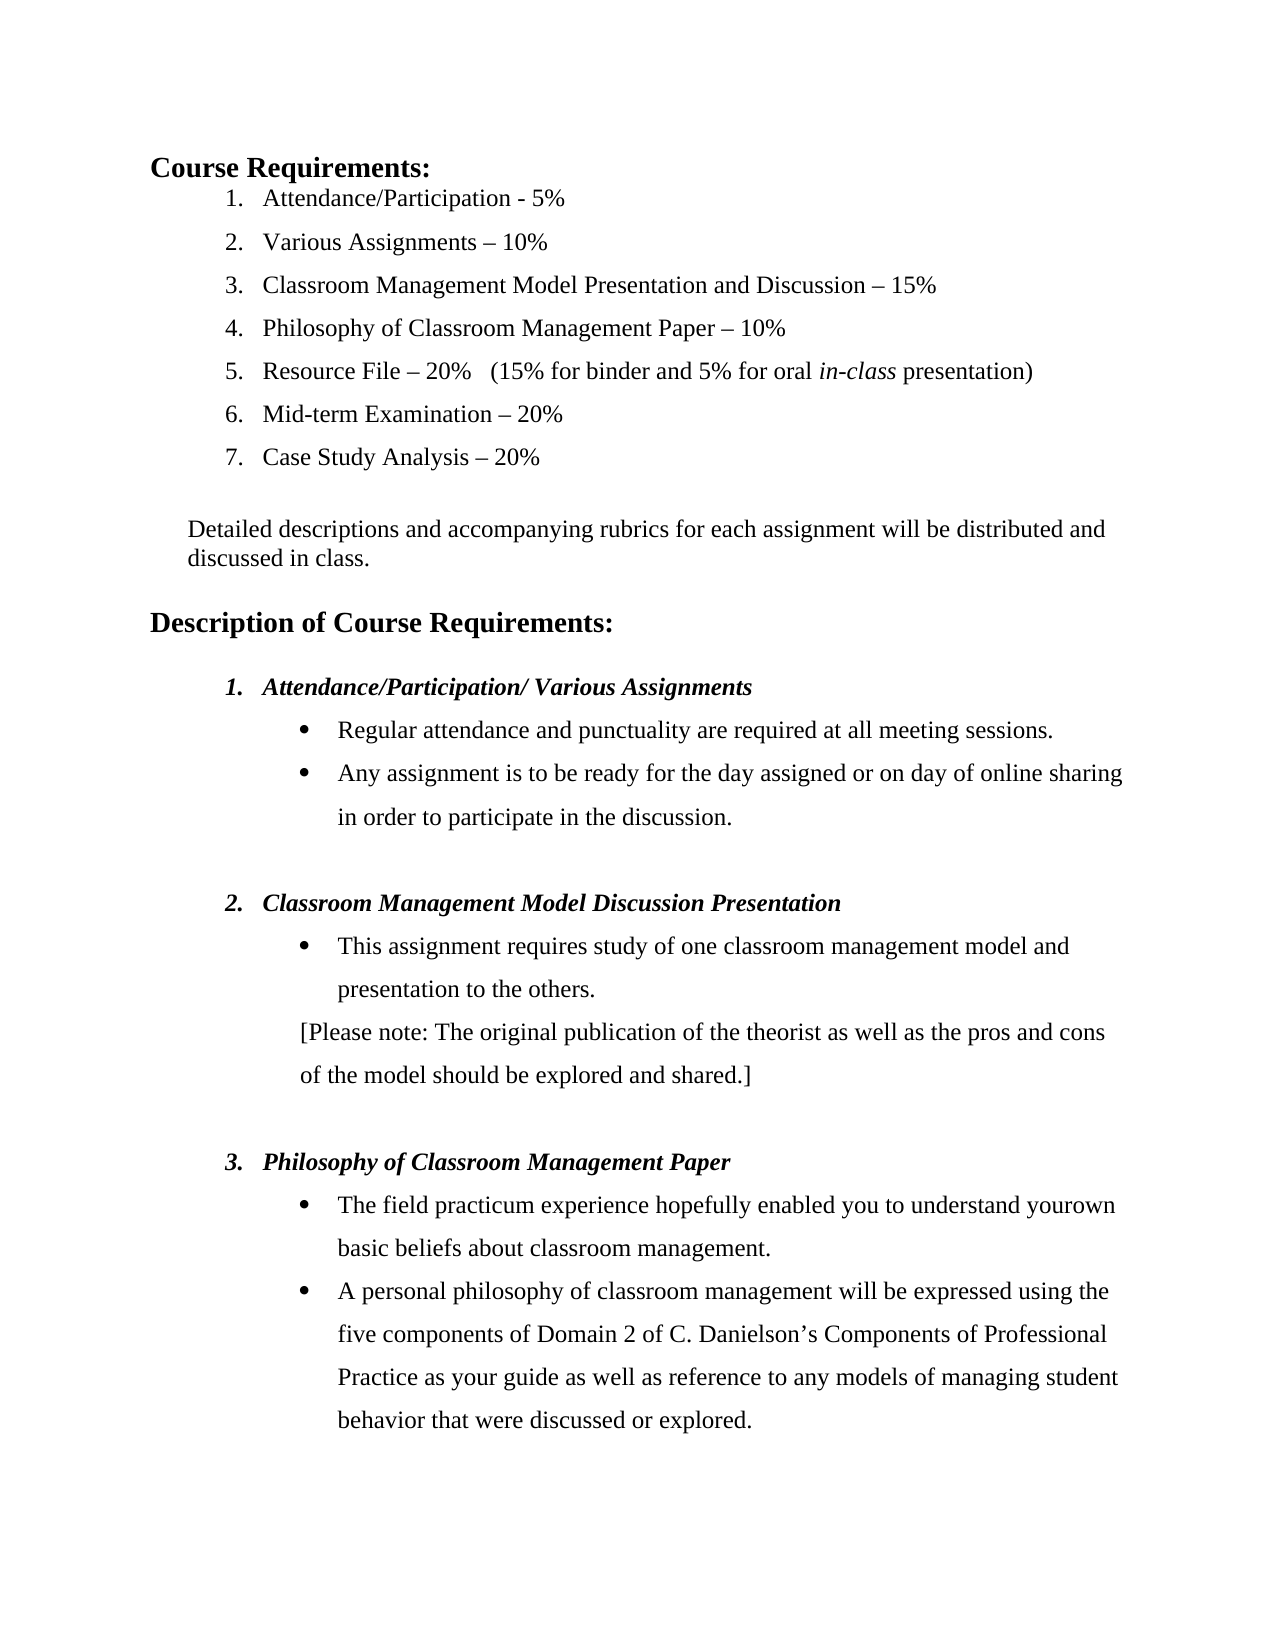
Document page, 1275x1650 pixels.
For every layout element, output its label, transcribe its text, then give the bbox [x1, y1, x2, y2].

list Any assignment is to be ready for the day assigned or on day of online sharing in order to participate in the discussion. [300, 758, 1125, 830]
list Classroom Management Model Presentation and Discussion – 15% [225, 270, 1125, 298]
list Resource File – 20% (15% for binder and 5% for oral in-class presentation) [225, 356, 1125, 385]
list This assignment requires study of one classroom management model and presentation to the others. [300, 931, 1125, 1003]
list Mid-term Examination – 20% [225, 399, 1125, 428]
text [Please note: The original publication of the theorist as well as the pros and cons of the model should be explored and shared.] [300, 1017, 1125, 1089]
list Philosophy of Classroom Management Paper – 10% [225, 313, 1125, 342]
text Detailed descriptions and accompanying rubrics for each assignment will be distributed and discussed in class. [187, 514, 1125, 572]
text Description of Course Requirements: [150, 605, 1125, 639]
list Various Assignments – 10% [225, 227, 1125, 255]
list A personal philosophy of classroom management will be expressed using the five components of Domain 2 of C. Danielson’s Components of Professional Practice as your guide as well as reference to any models of managing student behavior that were discussed or explored. [300, 1276, 1125, 1434]
list Philosophy of Classroom Management Paper [225, 1147, 1125, 1175]
list Case Study Analysis – 20% [225, 442, 1125, 471]
list Attendance/Participation/ Various Assignments [225, 672, 1125, 701]
list Regular attendance and punctuality are required at all meeting sessions. [300, 715, 1125, 744]
list Classroom Management Model Discussion Presentation [225, 888, 1125, 917]
list The field practicum experience hopefully enabled you to understand yourown basic beliefs about classroom management. [300, 1190, 1125, 1262]
list Attendance/Participation - 5% [225, 183, 1125, 212]
text Course Requirements: [150, 150, 1125, 183]
